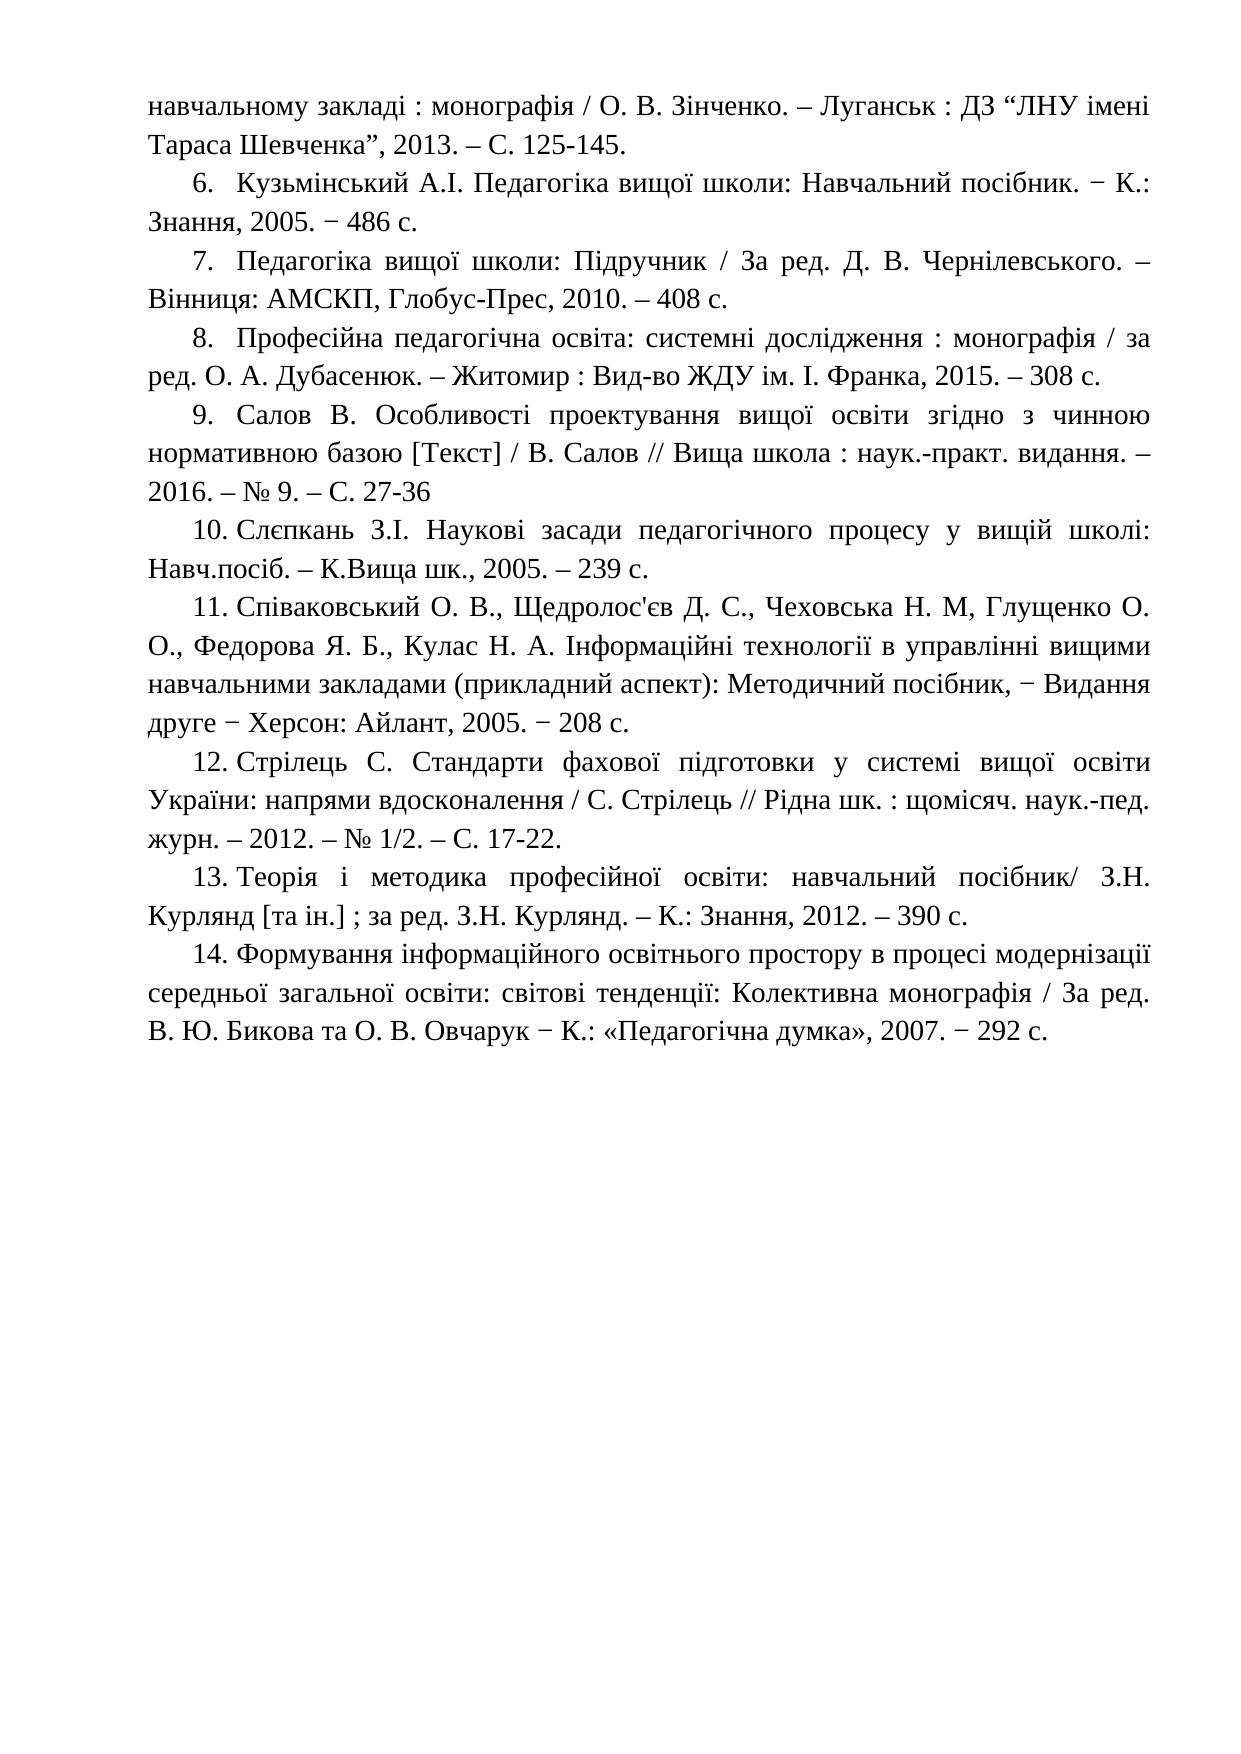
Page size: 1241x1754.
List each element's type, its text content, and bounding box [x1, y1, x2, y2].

list Стрілець С. Стандарти фахової підготовки у системі вищої освіти України: напрями вдосконалення / С. Стрілець // Рідна шк. : щомісяч. наук.-пед. журн. – 2012. – № 1/2. – С. 17-22. [148, 744, 1152, 854]
list Кузьмінський А.І. Педагогіка вищої школи: Навчальний посібник. − К.: Знання, 2005. − 486 с. [148, 166, 1152, 238]
list Формування інформаційного освітнього простору в процесі модернізації середньої загальної освіти: світові тенденції: Колективна монографія / За ред. В. Ю. Бикова та О. В. Овчарук − К.: «Педагогічна думка», 2007. − 292 с. [148, 936, 1152, 1047]
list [148, 88, 1152, 161]
list Професійна педагогічна освіта: системні дослідження : монографія / за ред. О. А. Дубасенюк. – Житомир : Вид-во ЖДУ ім. І. Франка, 2015. – 308 с. [148, 320, 1152, 392]
list Салов В. Особливості проектування вищої освіти згідно з чинною нормативною базою [Текст] / В. Салов // Вища школа : наук.-практ. видання. – 2016. – № 9. – С. 27-36 [148, 397, 1152, 507]
list Співаковський О. В., Щедролос'єв Д. С., Чеховська Н. М, Глущенко О. О., Федорова Я. Б., Кулас Н. А. Інформаційні технології в управлінні вищими навчальними закладами (прикладний аспект): Методичний посібник, − Видання друге − Херсон: Айлант, 2005. − 208 с. [148, 589, 1152, 739]
list Слєпкань З.І. Наукові засади педагогічного процесу у вищій школі: Навч.посіб. – К.Вища шк., 2005. – 239 с. [148, 512, 1152, 584]
list Теорія і методика професійної освіти: навчальний посібник/ З.Н. Курлянд [та ін.] ; за ред. З.Н. Курлянд. – К.: Знання, 2012. – 390 с. [148, 859, 1152, 931]
list Педагогіка вищої школи: Підручник / За ред. Д. В. Чернілевського. – Вінниця: АМСКП, Глобус-Прес, 2010. – 408 с. [148, 243, 1152, 315]
